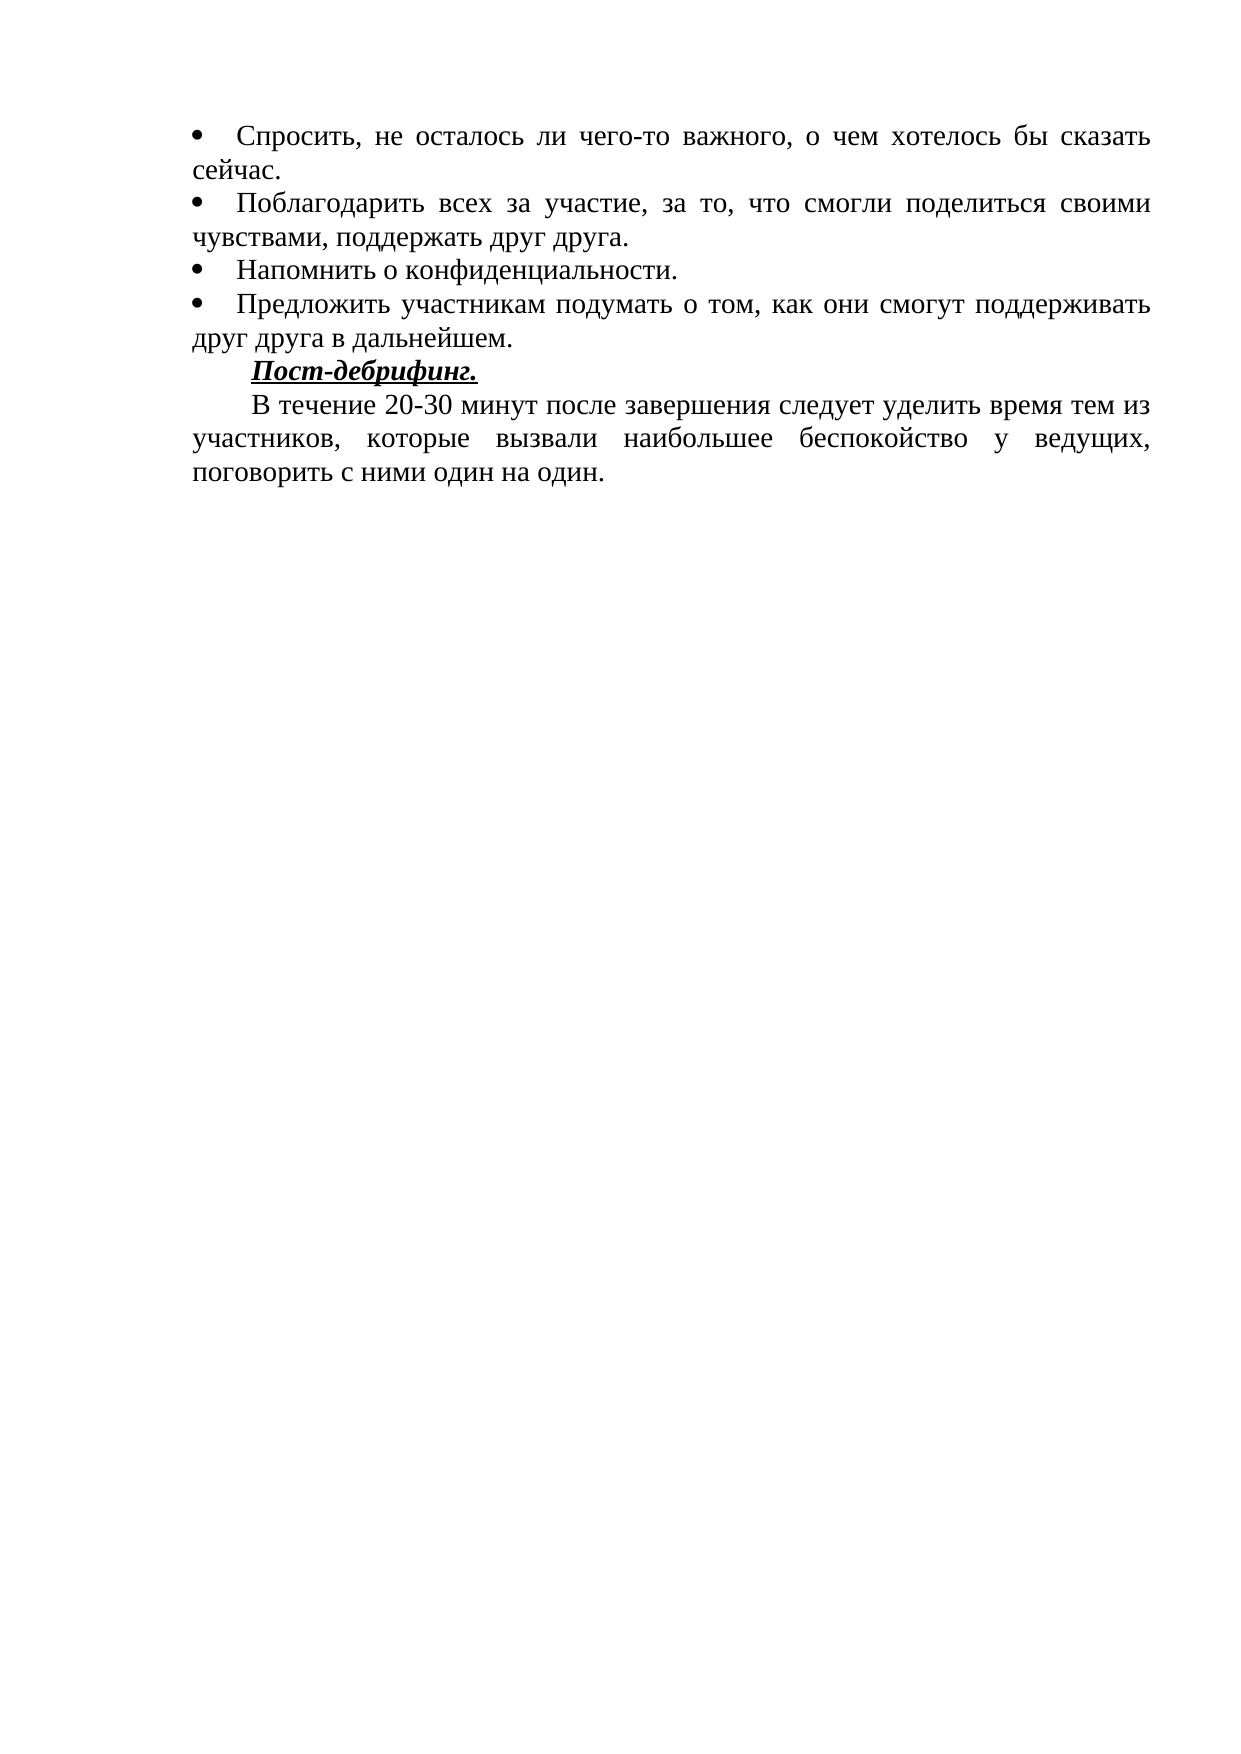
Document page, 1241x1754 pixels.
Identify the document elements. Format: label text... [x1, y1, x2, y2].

list Поблагодарить всех за участие, за то, что смогли поделиться своими чувствами, поддержать друг друга. [192, 185, 1152, 252]
list Напомнить о конфиденциальности. [192, 252, 1152, 286]
list Спросить, не осталось ли чего-то важного, о чем хотелось бы сказать сейчас. [192, 118, 1152, 185]
text В течение 20-30 минут после завершения следует уделить время тем из участников, которые вызвали наибольшее беспокойство у ведущих, поговорить с ними один на один. [192, 387, 1152, 487]
text Пост-дебрифинг. [192, 353, 1152, 387]
list Предложить участникам подумать о том, как они смогут поддерживать друг друга в дальнейшем. [192, 286, 1152, 353]
